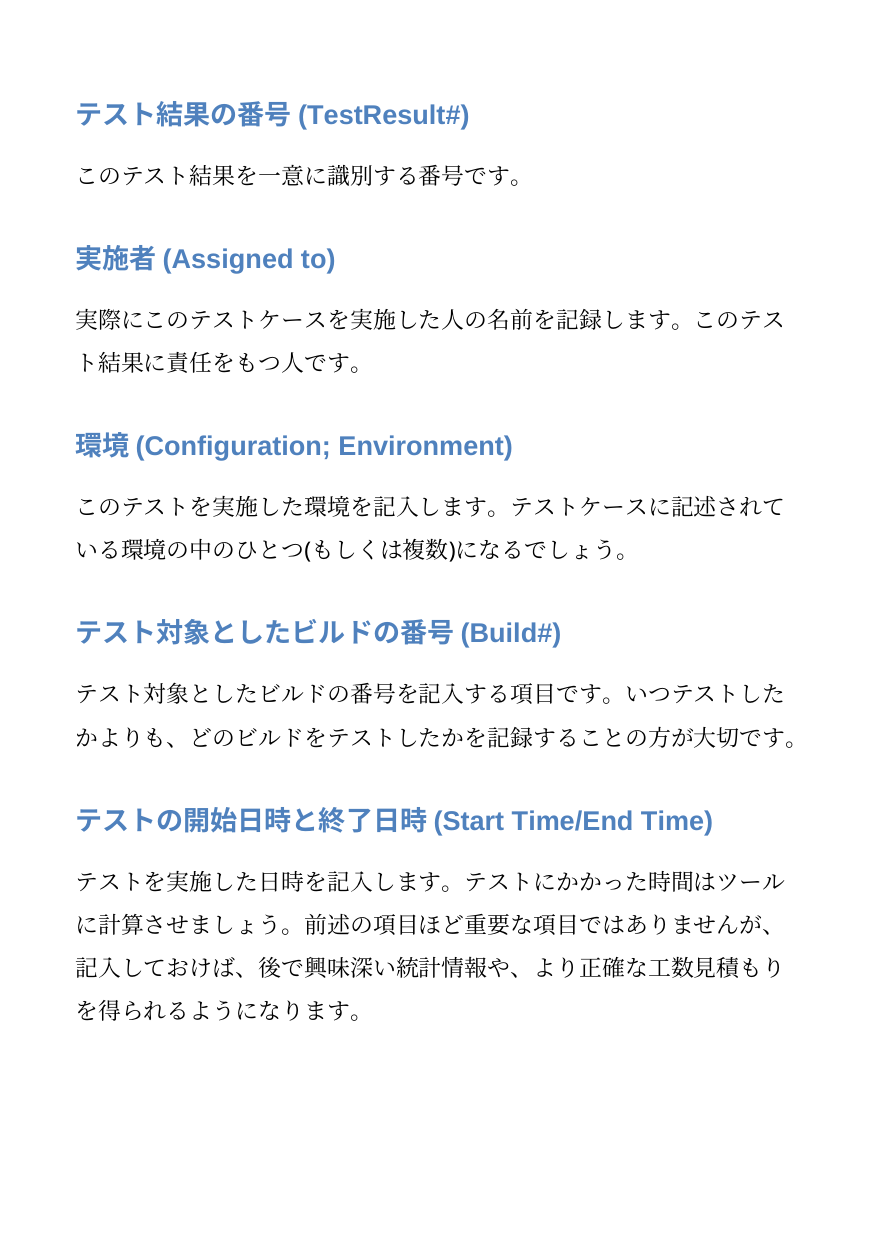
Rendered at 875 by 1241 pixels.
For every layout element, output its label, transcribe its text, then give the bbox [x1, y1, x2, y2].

text テストを実施した日時を記入します。テストにかかった時間はツールに計算させましょう。前述の項目ほど重要な項目ではありませんが、記入しておけば、後で興味深い統計情報や、より正確な工数見積もりを得られるようになります。 [75, 861, 799, 1028]
subtitle 環境 (Configuration; Environment) [75, 406, 799, 481]
subtitle テストの開始日時と終了日時 (Start Time/End Time) [75, 781, 799, 856]
text 実際にこのテストケースを実施した人の名前を記録します。このテスト結果に責任をもつ人です。 [75, 300, 799, 381]
subtitle テスト対象としたビルドの番号 (Build#) [75, 593, 799, 668]
subtitle テスト結果の番号 (TestResult#) [75, 75, 799, 150]
text このテストを実施した環境を記入します。テストケースに記述されている環境の中のひとつ(もしくは複数)になるでしょう。 [75, 487, 799, 568]
text このテスト結果を一意に識別する番号です。 [75, 156, 799, 193]
subtitle 実施者 (Assigned to) [75, 219, 799, 294]
text テスト対象としたビルドの番号を記入する項目です。いつテストしたかよりも、どのビルドをテストしたかを記録することの方が大切です。 [75, 674, 799, 755]
